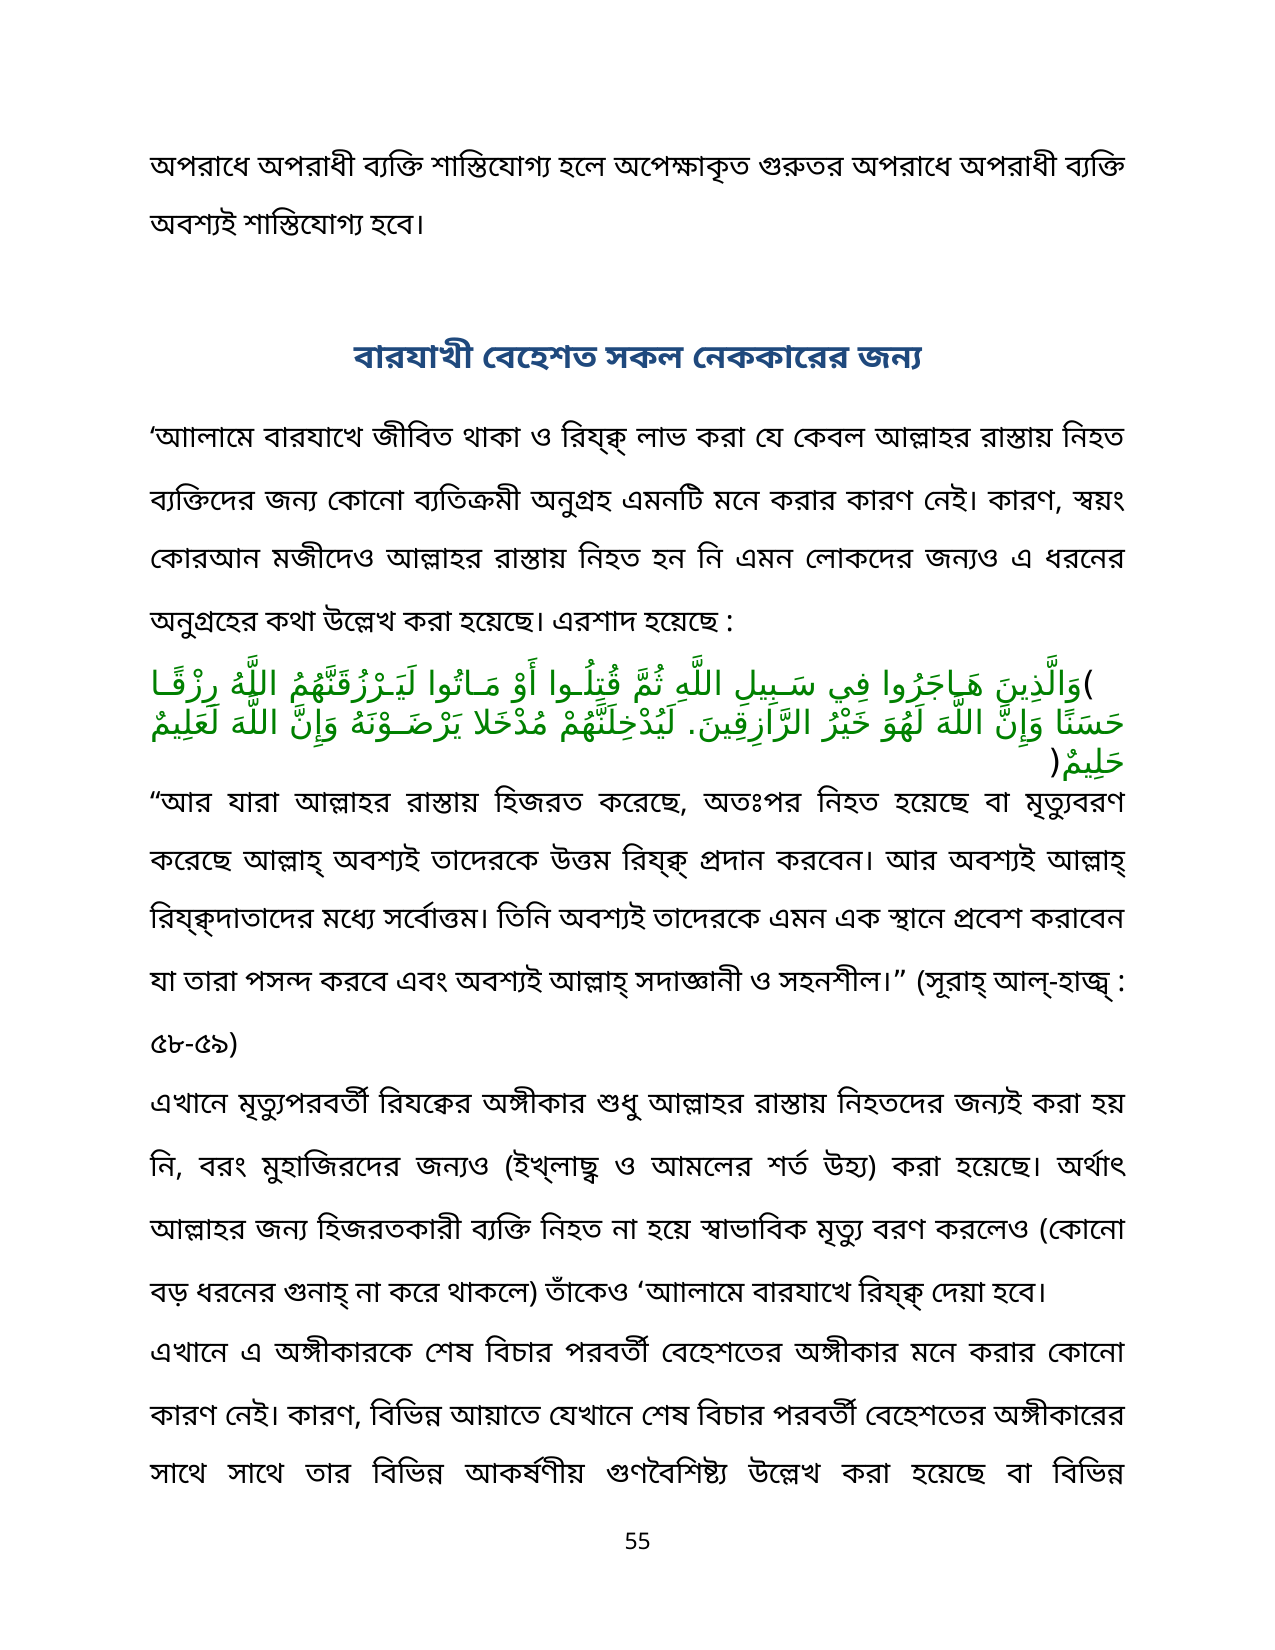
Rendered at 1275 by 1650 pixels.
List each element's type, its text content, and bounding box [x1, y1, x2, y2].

text ‘আালামে বারযাখে জীবিত থাকা ও রিয্ক্ব্ লাভ করা যে কেবল আল্লাহর রাস্তায় নিহত ব্যক্তিদের জন্য কোনো ব্যতিক্রমী অনুগ্রহ এমনটি মনে করার কারণ নেই। কারণ, স্বয়ং কোরআন মজীদেও আল্লাহর রাস্তায় নিহত হন নি এমন লোকদের জন্যও এ ধরনের অনুগ্রহের কথা উল্লেখ করা হয়েছে। এরশাদ হয়েছে : [150, 417, 1125, 643]
text )وَالَّذِينَ هَاجَرُوا فِي سَبِيلِ اللَّهِ ثُمَّ قُتِلُوا أَوْ مَاتُوا لَيَرْزُقَنَّهُمُ اللَّهُ رِزْقًا حَسَنًا وَإِنَّ اللَّهَ لَهُوَ خَيْرُ الرَّازِقِينَ. لَيُدْخِلَنَّهُمْ مُدْخَلا يَرْضَوْنَهُ وَإِنَّ اللَّهَ لَعَلِيمٌ حَلِيمٌ( [150, 664, 1125, 781]
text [150, 1336, 1125, 1495]
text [150, 150, 1125, 247]
text “আর যারা আল্লাহর রাস্তায় হিজরত করেছে, অতঃপর নিহত হয়েছে বা মৃত্যুবরণ করেছে আল্লাহ্ অবশ্যই তাদেরকে উত্তম রিয্ক্ব্ প্রদান করবেন। আর অবশ্যই আল্লাহ্ রিয্ক্ব্দাতাদের মধ্যে সর্বোত্তম। তিনি অবশ্যই তাদেরকে এমন এক স্থানে প্রবেশ করাবেন যা তারা পসন্দ করবে এবং অবশ্যই আল্লাহ্ সদাজ্ঞানী ও সহনশীল।” (সূরাহ্ আল্-হাজ্ব্ : ৫৮-৫৯) [150, 781, 1125, 1066]
text এখানে মৃত্যুপরবর্তী রিযক্বের অঙ্গীকার শুধু আল্লাহর রাস্তায় নিহতদের জন্যই করা হয় নি, বরং মুহাজিরদের জন্যও (ইখ্লাছ্ব ও আমলের শর্ত উহ্য) করা হয়েছে। অর্থাৎ আল্লাহর জন্য হিজরতকারী ব্যক্তি নিহত না হয়ে স্বাভাবিক মৃত্যু বরণ করলেও (কোনো বড় ধরনের গুনাহ্ না করে থাকলে) তাঁকেও ‘আালামে বারযাখে রিয্ক্ব্ দেয়া হবে। [150, 1087, 1125, 1314]
subtitle বারযাখী বেহেশত সকল নেককারের জন্য [150, 338, 1125, 382]
